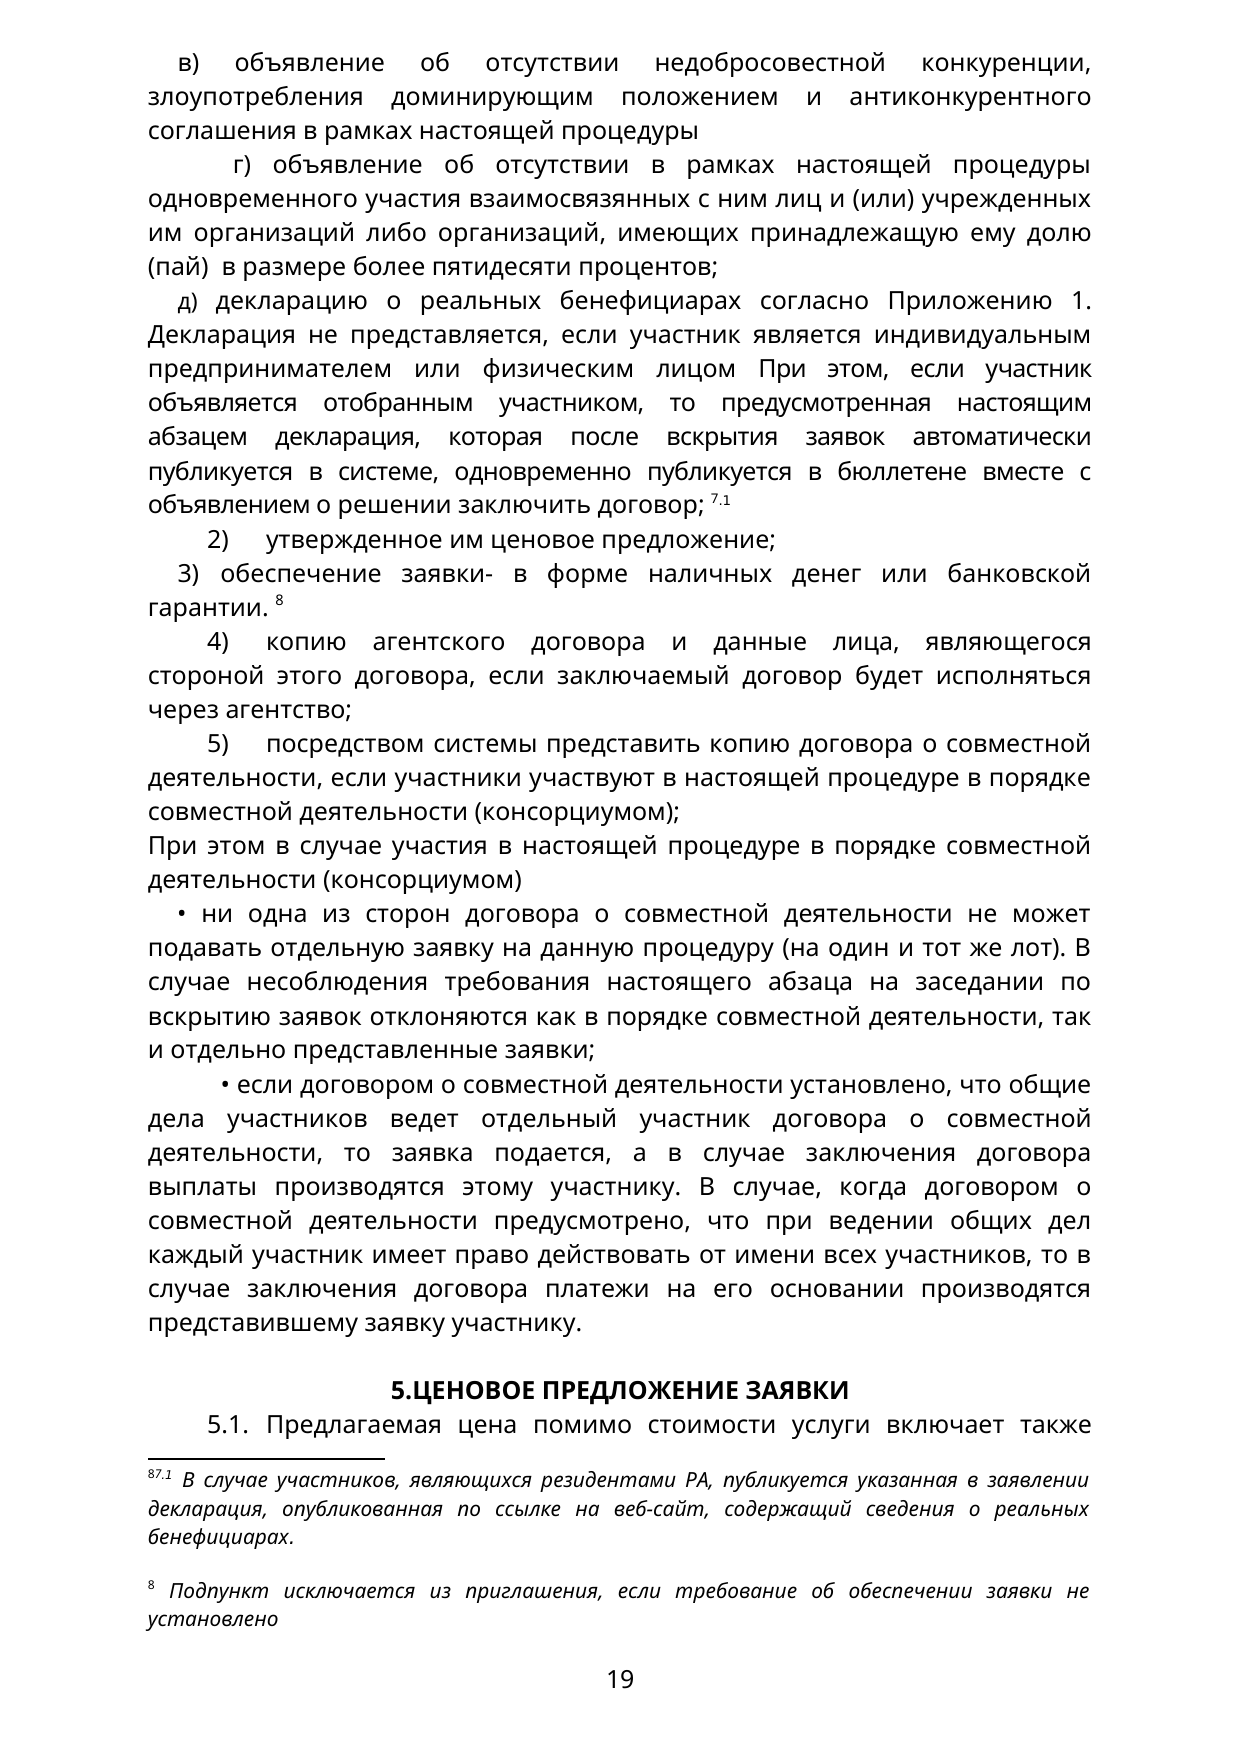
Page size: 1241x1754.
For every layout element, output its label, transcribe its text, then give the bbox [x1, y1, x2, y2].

text • если договором о совместной деятельности установлено, что общие дела участников ведет отдельный участник договора о совместной деятельности, то заявка подается, а в случае заключения договора выплаты производятся этому участнику. В случае, когда договором о совместной деятельности предусмотрено, что при ведении общих дел каждый участник имеет право действовать от имени всех участников, то в случае заключения договора платежи на его основании производятся представившему заявку участнику. [148, 1066, 1092, 1339]
text 5.ЦЕНОВОЕ ПРЕДЛОЖЕНИЕ ЗАЯВКИ [148, 1373, 1092, 1407]
text 5) посредством системы представить копию договора о совместной деятельности, если участники участвуют в настоящей процедуре в порядке совместной деятельности (консорциумом); [148, 726, 1092, 828]
text в) объявление об отсутствии недобросовестной конкуренции, злоупотребления доминирующим положением и антиконкурентного соглашения в рамках настоящей процедуры [148, 44, 1092, 147]
text 2) утвержденное им ценовое предложение; [148, 521, 1092, 555]
text д) декларацию о реальных бенефициарах согласно Приложению 1. Декларация не представляется, если участник является индивидуальным предпринимателем или физическим лицом При этом, если участник объявляется отобранным участником, то предусмотренная настоящим абзацем декларация, которая после вскрытия заявок автоматически публикуется в системе, одновременно публикуется в бюллетене вместе с объявлением о решении заключить договор; 7.1 [148, 283, 1092, 521]
text При этом в случае участия в настоящей процедуре в порядке совместной деятельности (консорциумом) [148, 828, 1092, 896]
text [148, 1407, 1092, 1441]
text 3) обеспечение заявки- в форме наличных денег или банковской гарантии. 8 [148, 555, 1092, 623]
text г) объявление об отсутствии в рамках настоящей процедуры одновременного участия взаимосвязянных с ним лиц и (или) учрежденных им организаций либо организаций, имеющих принадлежащую ему долю (пай) в размере более пятидесяти процентов; [148, 147, 1092, 283]
text • ни одна из сторон договора о совместной деятельности не может подавать отдельную заявку на данную процедуру (на один и тот же лот). В случае несоблюдения требования настоящего абзаца на заседании по вскрытию заявок отклоняются как в порядке совместной деятельности, так и отдельно представленные заявки; [148, 896, 1092, 1066]
text 4) копию агентского договора и данные лица, являющегося стороной этого договора, если заключаемый договор будет исполняться через агентство; [148, 623, 1092, 726]
